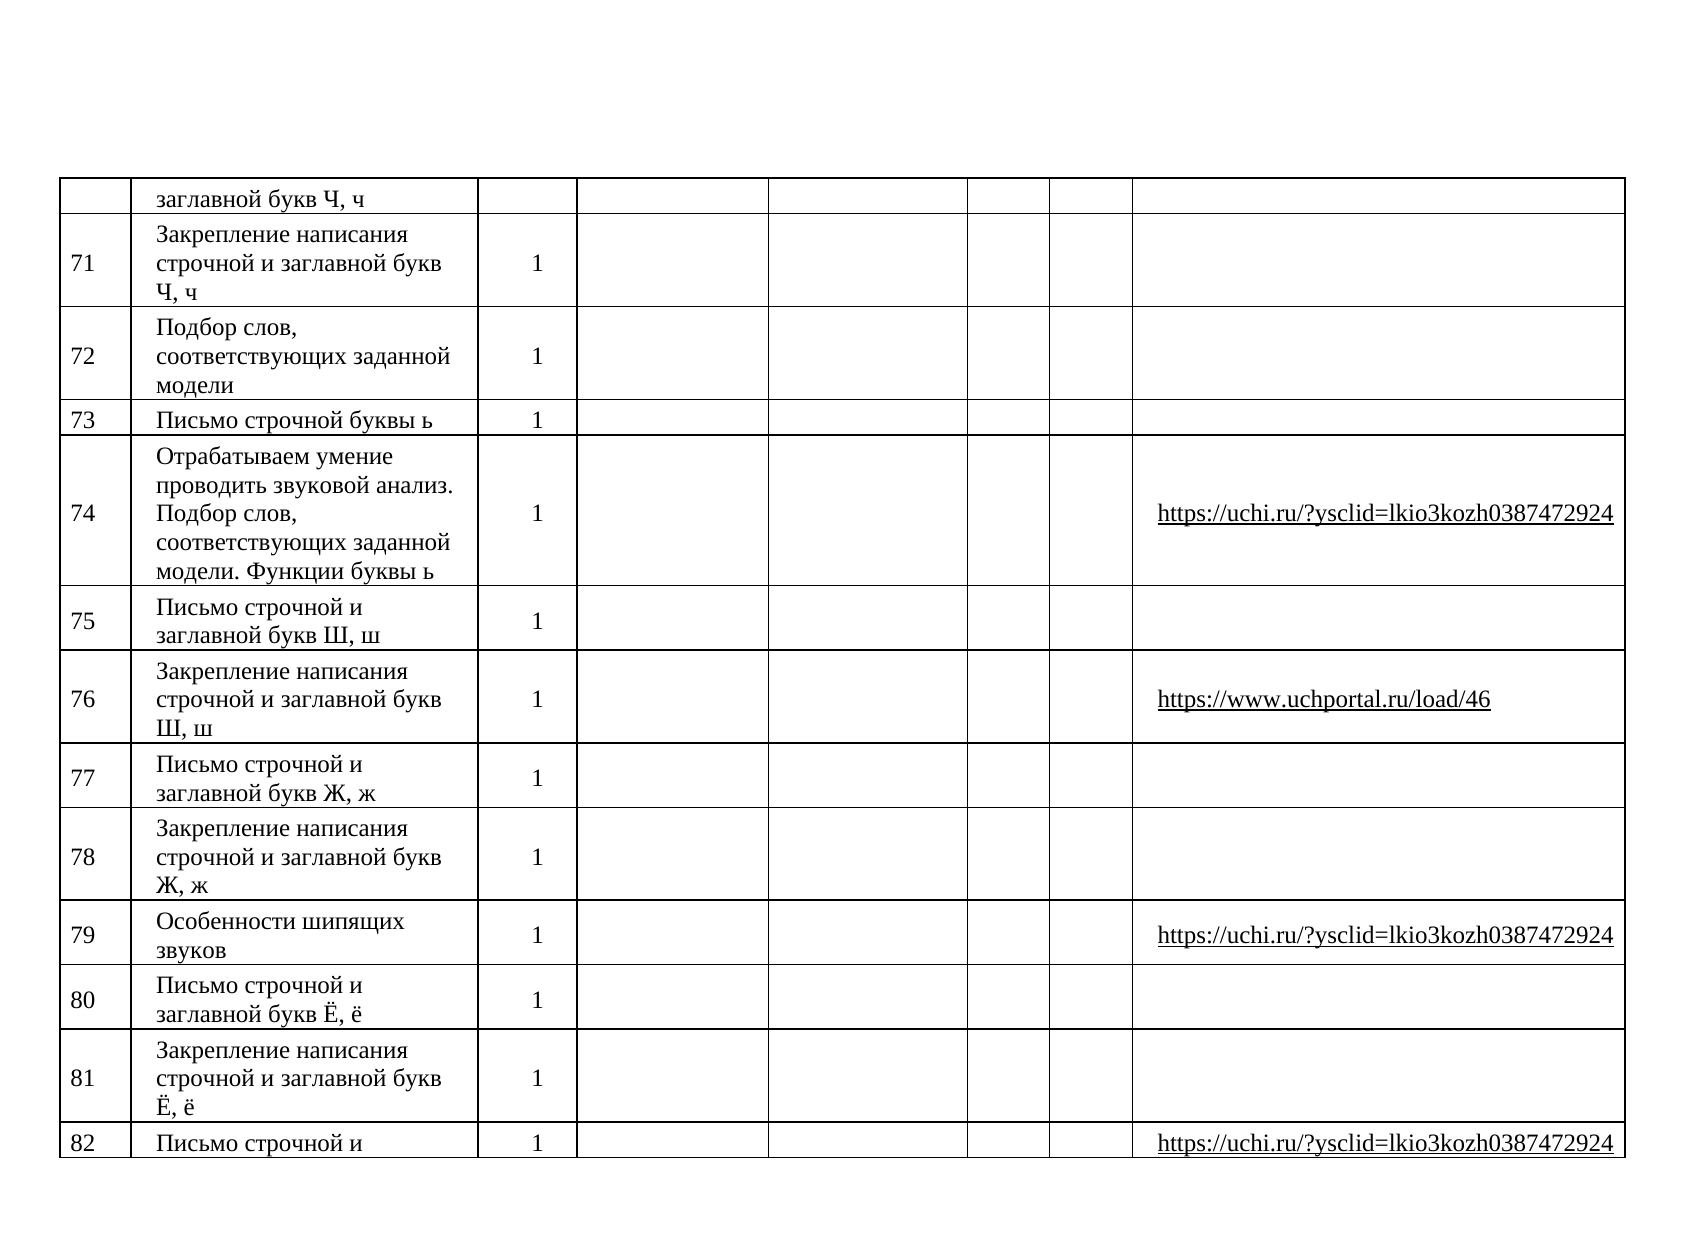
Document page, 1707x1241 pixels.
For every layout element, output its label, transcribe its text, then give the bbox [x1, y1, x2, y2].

table_cell [1050, 1030, 1132, 1121]
table_cell [1050, 808, 1132, 899]
table_cell [1133, 1030, 1624, 1121]
table_cell [578, 586, 768, 649]
table_cell [769, 400, 967, 434]
table_cell Отрабатываем умение проводить звуковой анализ. Подбор слов, соответствующих заданной модели. Функции буквы ь [132, 436, 477, 585]
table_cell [1133, 179, 1624, 213]
table_cell Закрепление написания строчной и заглавной букв Ж, ж [132, 808, 477, 899]
table_cell 1 [479, 744, 576, 806]
table_cell [1050, 1123, 1132, 1156]
table_cell [1050, 744, 1132, 806]
table_cell [578, 808, 768, 899]
table_cell [578, 1123, 768, 1156]
table_cell [1133, 965, 1624, 1028]
table_cell [1050, 901, 1132, 964]
table_cell [769, 1030, 967, 1121]
table_cell [769, 808, 967, 899]
table_cell [1133, 307, 1624, 399]
table_cell [769, 965, 967, 1028]
table_cell [769, 214, 967, 306]
table_cell [769, 651, 967, 742]
table_cell [968, 808, 1049, 899]
table_cell https://uchi.ru/?ysclid=lkio3kozh0387472924 [1133, 901, 1624, 964]
table_cell [968, 965, 1049, 1028]
table_cell [968, 1030, 1049, 1121]
table_cell 76 [61, 651, 130, 742]
table_cell Закрепление написания строчной и заглавной букв Ш, ш [132, 651, 477, 742]
table_cell [769, 586, 967, 649]
table_cell [968, 436, 1049, 585]
table_cell 75 [61, 586, 130, 649]
table_cell [1133, 808, 1624, 899]
table_cell [769, 744, 967, 806]
table_cell 73 [61, 400, 130, 434]
table_cell [1050, 307, 1132, 399]
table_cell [1133, 1123, 1624, 1156]
table_cell 1 [479, 214, 576, 306]
table_cell [578, 400, 768, 434]
table_cell https://uchi.ru/?ysclid=lkio3kozh0387472924 [1133, 436, 1624, 585]
table_cell [968, 586, 1049, 649]
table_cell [132, 1123, 477, 1156]
table_cell [578, 744, 768, 806]
table_cell 78 [61, 808, 130, 899]
table_cell Особенности шипящих звуков [132, 901, 477, 964]
table_cell 70 [61, 179, 130, 213]
table_cell [769, 901, 967, 964]
table_cell Письмо строчной буквы ь [132, 400, 477, 434]
table_cell 1 [479, 400, 576, 434]
table_cell Письмо строчной и заглавной букв Ё, ё [132, 965, 477, 1028]
table_cell [769, 1123, 967, 1156]
table_cell Закрепление написания строчной и заглавной букв Ё, ё [132, 1030, 477, 1121]
table_cell [968, 744, 1049, 806]
table_cell 71 [61, 214, 130, 306]
table_cell 1 [479, 436, 576, 585]
table_cell 72 [61, 307, 130, 399]
table_cell 1 [479, 307, 576, 399]
table_cell 1 [479, 179, 576, 213]
table_cell Закрепление написания строчной и заглавной букв Ч, ч [132, 214, 477, 306]
table_cell [578, 651, 768, 742]
table_cell 1 [479, 965, 576, 1028]
table_cell [968, 400, 1049, 434]
table_cell 81 [61, 1030, 130, 1121]
table_cell [578, 965, 768, 1028]
table_cell 1 [479, 1123, 576, 1156]
table_cell [1050, 214, 1132, 306]
table_cell [968, 307, 1049, 399]
table_cell [769, 307, 967, 399]
table_cell Письмо строчной и заглавной букв Ш, ш [132, 586, 477, 649]
table_cell [1133, 744, 1624, 806]
table_cell [578, 179, 768, 213]
table_cell Подбор слов, соответствующих заданной модели [132, 307, 477, 399]
table_cell 1 [479, 808, 576, 899]
table_cell [968, 651, 1049, 742]
table_cell [968, 1123, 1049, 1156]
table_cell [1050, 400, 1132, 434]
table_cell [968, 179, 1049, 213]
table_cell [1050, 651, 1132, 742]
table_cell 77 [61, 744, 130, 806]
table_cell [578, 214, 768, 306]
table_cell [769, 436, 967, 585]
table_cell 1 [479, 1030, 576, 1121]
table_cell 74 [61, 436, 130, 585]
table_cell Письмо строчной и заглавной букв Ж, ж [132, 744, 477, 806]
table_cell [578, 901, 768, 964]
table_cell [578, 307, 768, 399]
table_cell [1050, 179, 1132, 213]
table_cell [1133, 214, 1624, 306]
table_cell [1050, 586, 1132, 649]
table_cell 82 [61, 1123, 130, 1156]
table_cell 1 [479, 651, 576, 742]
table_cell [769, 179, 967, 213]
table_cell [968, 901, 1049, 964]
table_cell [578, 436, 768, 585]
table_cell 79 [61, 901, 130, 964]
table_cell [1133, 586, 1624, 649]
table_cell [578, 1030, 768, 1121]
table_cell 80 [61, 965, 130, 1028]
table_cell [1133, 400, 1624, 434]
table_cell [968, 214, 1049, 306]
table_cell https://www.uchportal.ru/load/46 [1133, 651, 1624, 742]
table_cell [132, 179, 477, 213]
table_cell 1 [479, 901, 576, 964]
table_cell [1050, 436, 1132, 585]
table_cell [1050, 965, 1132, 1028]
table_cell 1 [479, 586, 576, 649]
